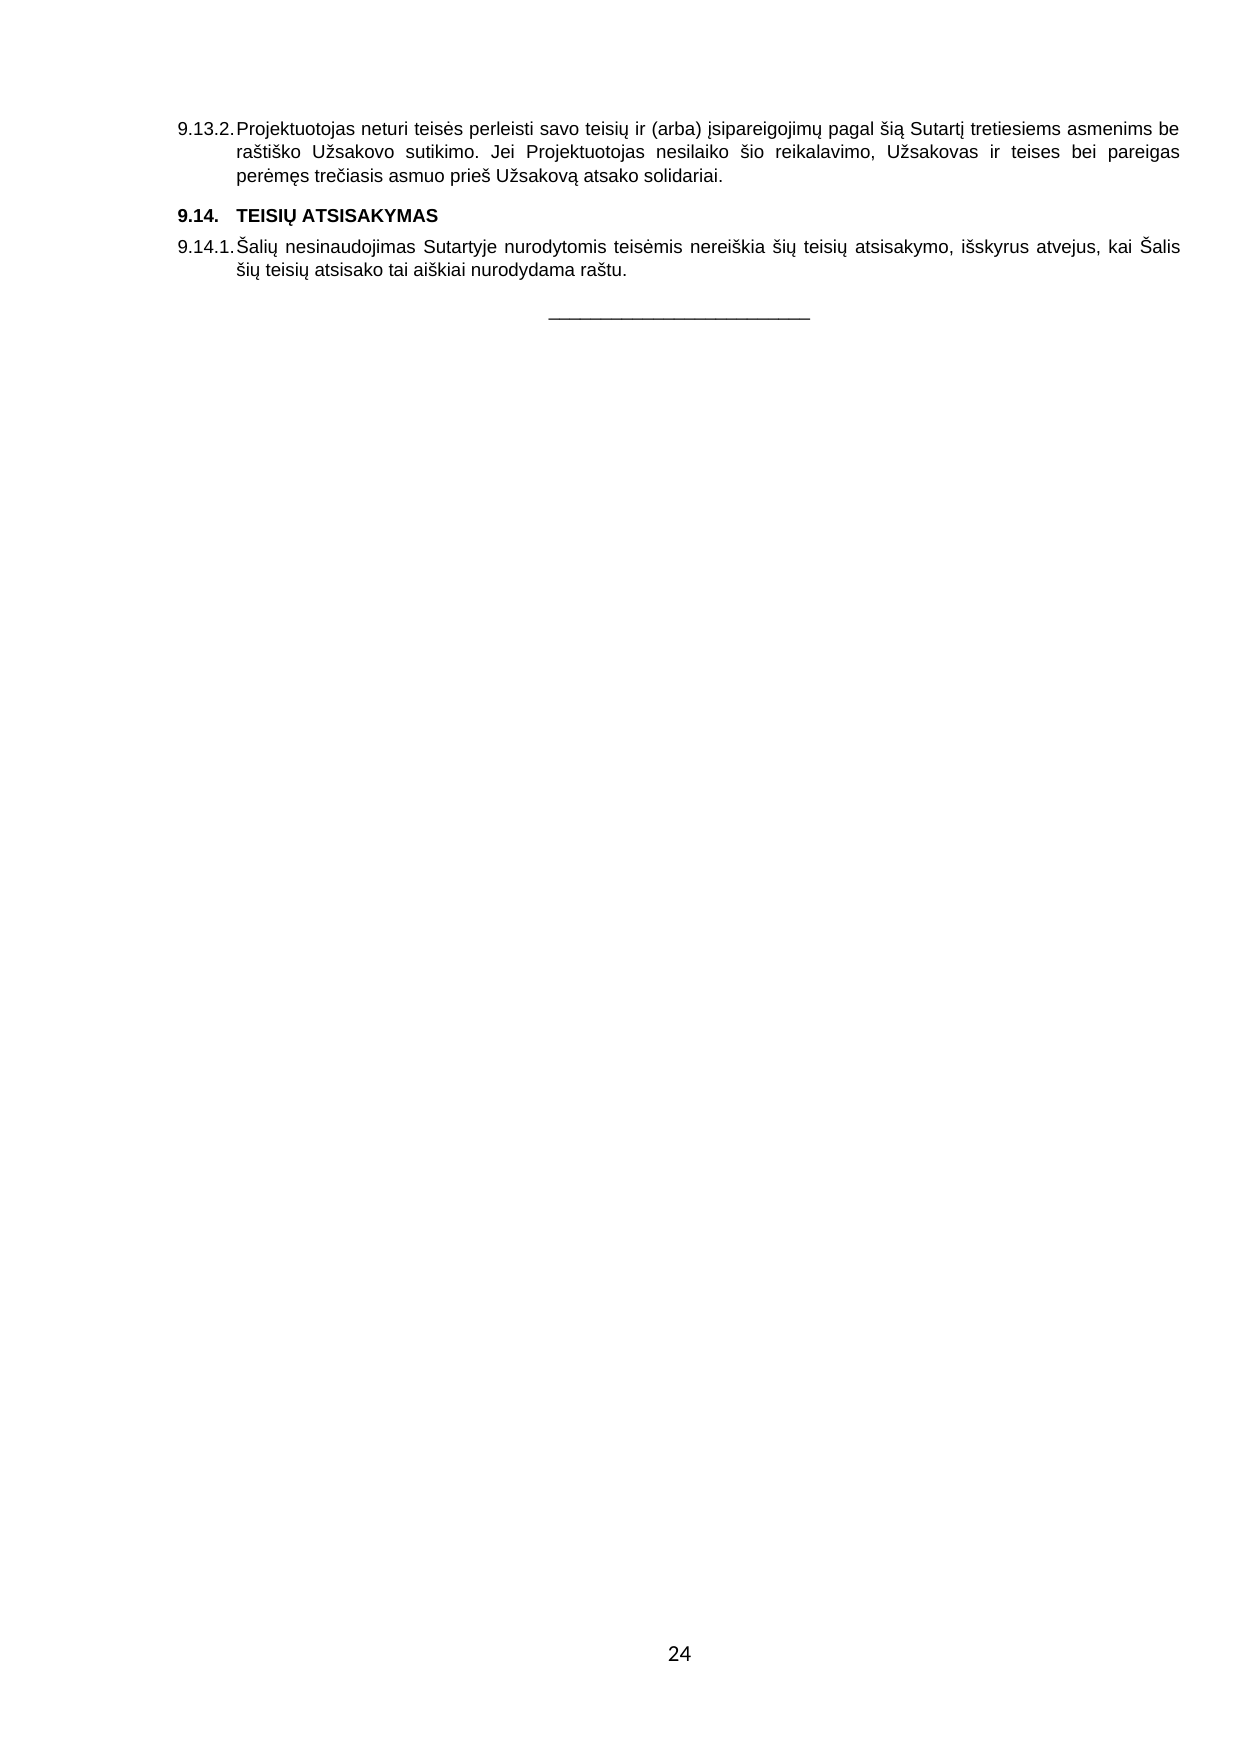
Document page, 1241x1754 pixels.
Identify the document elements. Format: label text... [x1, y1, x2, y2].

list Projektuotojas neturi teisės perleisti savo teisių ir (arba) įsipareigojimų pagal šią Sutartį tretiesiems asmenims be raštiško Užsakovo sutikimo. Jei Projektuotojas nesilaiko šio reikalavimo, Užsakovas ir teises bei pareigas perėmęs trečiasis asmuo prieš Užsakovą atsako solidariai. [177, 118, 1181, 186]
subtitle TEISIŲ ATSISAKYMAS [177, 204, 1181, 226]
list Šalių nesinaudojimas Sutartyje nurodytomis teisėmis nereiškia šių teisių atsisakymo, išskyrus atvejus, kai Šalis šių teisių atsisako tai aiškiai nurodydama raštu. [177, 236, 1181, 281]
text _________________________ [177, 299, 1181, 321]
